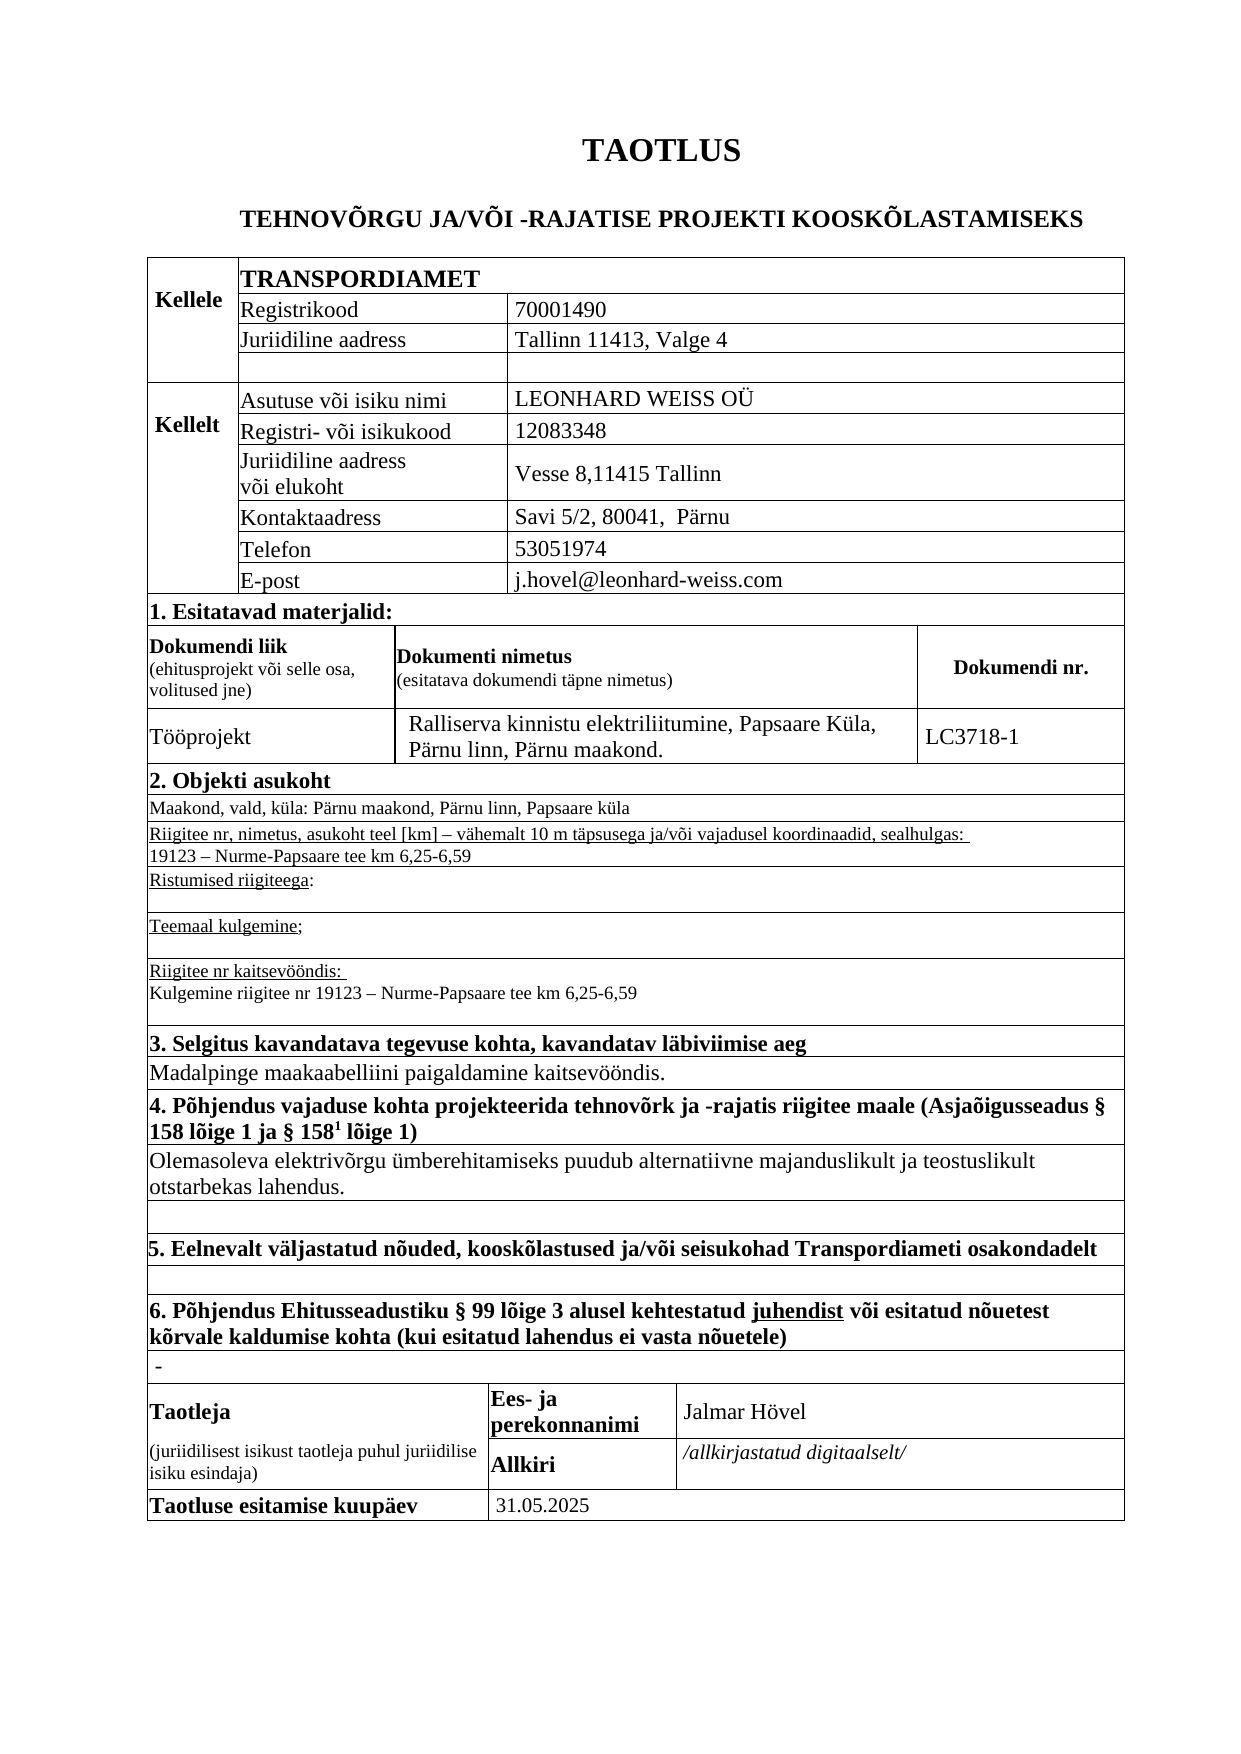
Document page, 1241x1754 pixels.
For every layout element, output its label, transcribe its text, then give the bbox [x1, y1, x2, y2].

table_cell 12083348 [508, 414, 1124, 444]
table_cell Olemasoleva elektrivõrgu ümberehitamiseks puudub alternatiivne majanduslikult ja teostuslikult otstarbekas lahendus. [148, 1145, 1124, 1200]
table_cell 6. Põhjendus Ehitusseadustiku § 99 lõige 3 alusel kehtestatud juhendist või esitatud nõuetest kõrvale kaldumise kohta (kui esitatud lahendus ei vasta nõuetele) [148, 1295, 1124, 1349]
table_cell - [148, 1351, 1124, 1382]
table_cell 70001490 [508, 294, 1124, 322]
table_cell Registri- või isikukood [239, 414, 507, 444]
text TAOTLUS [177, 130, 1146, 168]
table_cell E-post [239, 563, 507, 593]
table_cell Dokumendi nr. [918, 626, 1124, 707]
table_cell [239, 353, 507, 382]
table_cell Asutuse või isiku nimi [239, 383, 507, 413]
table_cell Dokumenti nimetus (esitatava dokumendi täpne nimetus) [396, 626, 917, 707]
text TEHNOVÕRGU JA/VÕI -RAJATISE PROJEKTI KOOSKÕLASTAMISEKS [177, 204, 1146, 233]
table_cell 53051974 [508, 532, 1124, 562]
table_cell Juriidiline aadress [239, 324, 507, 352]
table_cell Jalmar Hövel [677, 1384, 1124, 1438]
table_cell 1. Esitatavad materjalid: [148, 594, 1124, 624]
table_cell Riigitee nr, nimetus, asukoht teel [km] – vähemalt 10 m täpsusega ja/või vajadusel koordinaadid, sealhulgas: 19123 – Nurme-Papsaare tee km 6,25-6,59 [148, 822, 1124, 866]
table_cell 2. Objekti asukoht [148, 764, 1124, 794]
table_cell 5. Eelnevalt väljastatud nõuded, kooskõlastused ja/või seisukohad Transpordiameti osakondadelt [148, 1234, 1124, 1265]
table_cell Riigitee nr kaitsevööndis: Kulgemine riigitee nr 19123 – Nurme-Papsaare tee km 6,25-6,59 [148, 959, 1124, 1025]
table_cell Ralliserva kinnistu elektriliitumine, Papsaare Küla, Pärnu linn, Pärnu maakond. [396, 709, 917, 763]
table_cell Dokumendi liik (ehitusprojekt või selle osa, volitused jne) [148, 626, 394, 707]
table_cell Tööprojekt [148, 709, 394, 763]
table_cell 31.05.2025 [489, 1490, 1124, 1520]
table_cell Maakond, vald, küla: Pärnu maakond, Pärnu linn, Papsaare küla [148, 795, 1124, 821]
table_header TRANSPORDIAMET [239, 258, 1124, 293]
table_cell [148, 1201, 1124, 1232]
table_cell Ristumised riigiteega: [148, 867, 1124, 912]
table_cell Taotleja [148, 1384, 488, 1438]
table_cell Madalpinge maakaabelliini paigaldamine kaitsevööndis. [148, 1057, 1124, 1089]
table_cell Taotluse esitamise kuupäev [148, 1490, 488, 1520]
table_cell Tallinn 11413, Valge 4 [508, 324, 1124, 352]
table_cell [148, 1266, 1124, 1294]
table_cell Vesse 8,11415 Tallinn [508, 445, 1124, 499]
table_cell Telefon [239, 532, 507, 562]
table_cell Allkiri [489, 1439, 676, 1488]
table_cell Kontaktaadress [239, 501, 507, 531]
table_cell 3. Selgitus kavandatava tegevuse kohta, kavandatav läbiviimise aeg [148, 1026, 1124, 1056]
table_cell [508, 353, 1124, 382]
table_cell LEONHARD WEISS OÜ [508, 383, 1124, 413]
table_cell /allkirjastatud digitaalselt/ [677, 1439, 1124, 1488]
table_cell 4. Põhjendus vajaduse kohta projekteerida tehnovõrk ja -rajatis riigitee maale (Asjaõigusseadus § 158 lõige 1 ja § 1581 lõige 1) [148, 1090, 1124, 1144]
table_header Kellele [148, 258, 238, 382]
table_cell (juriidilisest isikust taotleja puhul juriidilise isiku esindaja) [148, 1438, 488, 1488]
table_cell LC3718-1 [918, 709, 1124, 763]
table_cell Kellelt [148, 383, 238, 593]
table_cell Juriidiline aadress või elukoht [239, 445, 507, 499]
table_cell j.hovel@leonhard-weiss.com [508, 563, 1124, 593]
table_cell Registrikood [239, 294, 507, 322]
table_cell Teemaal kulgemine; [148, 913, 1124, 958]
table_cell Ees- ja perekonnanimi [489, 1384, 676, 1438]
table_cell Savi 5/2, 80041, Pärnu [508, 501, 1124, 531]
